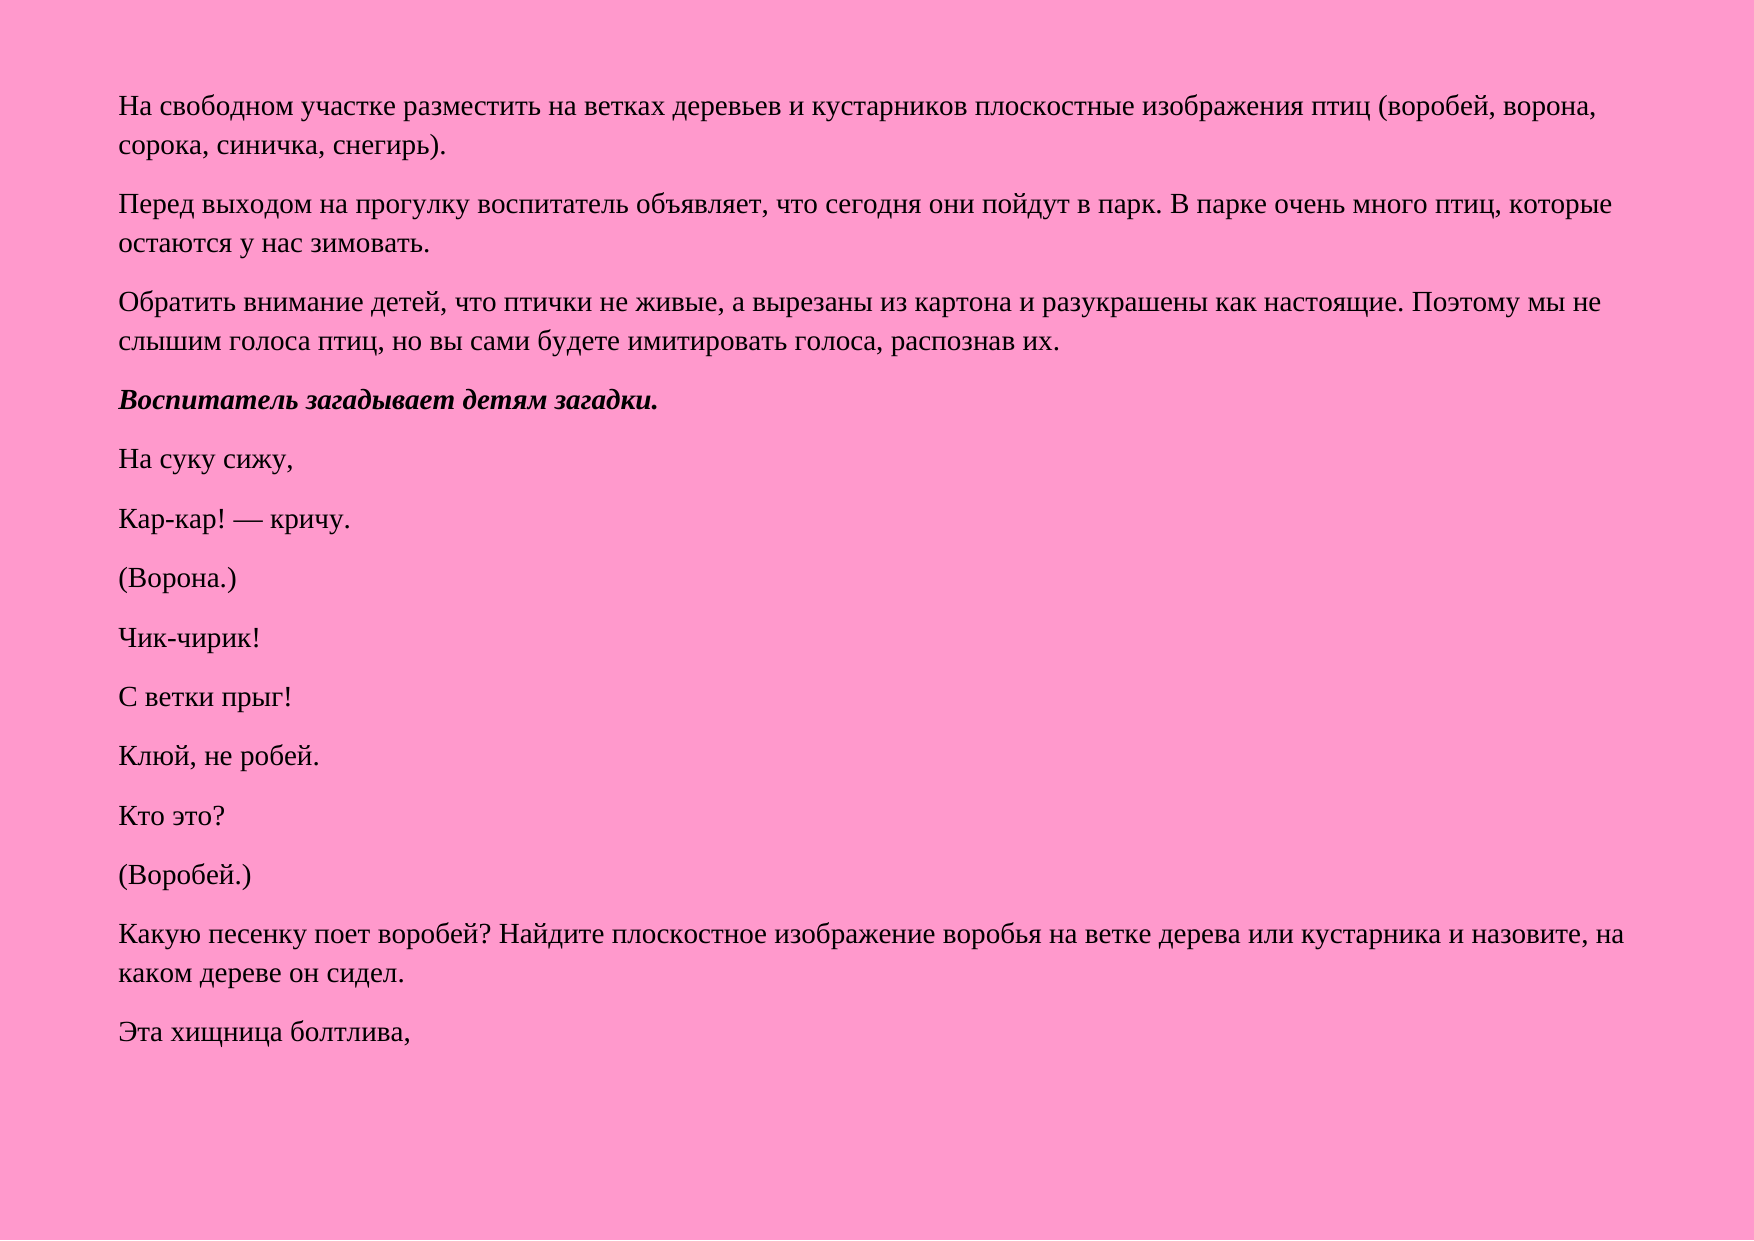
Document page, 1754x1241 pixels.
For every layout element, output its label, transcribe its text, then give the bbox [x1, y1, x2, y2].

text Кто это? [118, 798, 1636, 831]
text Эта хищница болтлива, [118, 1014, 1636, 1048]
text На суку сижу, [118, 442, 1636, 475]
text Какую песенку поет воробей? Найдите плоскостное изображение воробья на ветке дерева или кустарника и назовите, на каком дереве он сидел. [118, 917, 1636, 989]
text (Ворона.) [118, 560, 1636, 594]
text Кар-кар! — кричу. [118, 501, 1636, 534]
text С ветки прыг! [118, 679, 1636, 713]
text Клюй, не робей. [118, 738, 1636, 772]
text Воспитатель загадывает детям загадки. [118, 382, 1636, 416]
text (Воробей.) [118, 857, 1636, 891]
text Обратить внимание детей, что птички не живые, а вырезаны из картона и разукрашены как настоящие. Поэтому мы не слышим голоса птиц, но вы сами будете имитировать голоса, распознав их. [118, 284, 1636, 356]
text Перед выходом на прогулку воспитатель объявляет, что сегодня они пойдут в парк. В парке очень много птиц, которые остаются у нас зимовать. [118, 186, 1636, 258]
text На свободном участке разместить на ветках деревьев и кустарников плоскостные изображения птиц (воробей, ворона, сорока, синичка, снегирь). [118, 88, 1636, 161]
text Чик-чирик! [118, 620, 1636, 653]
